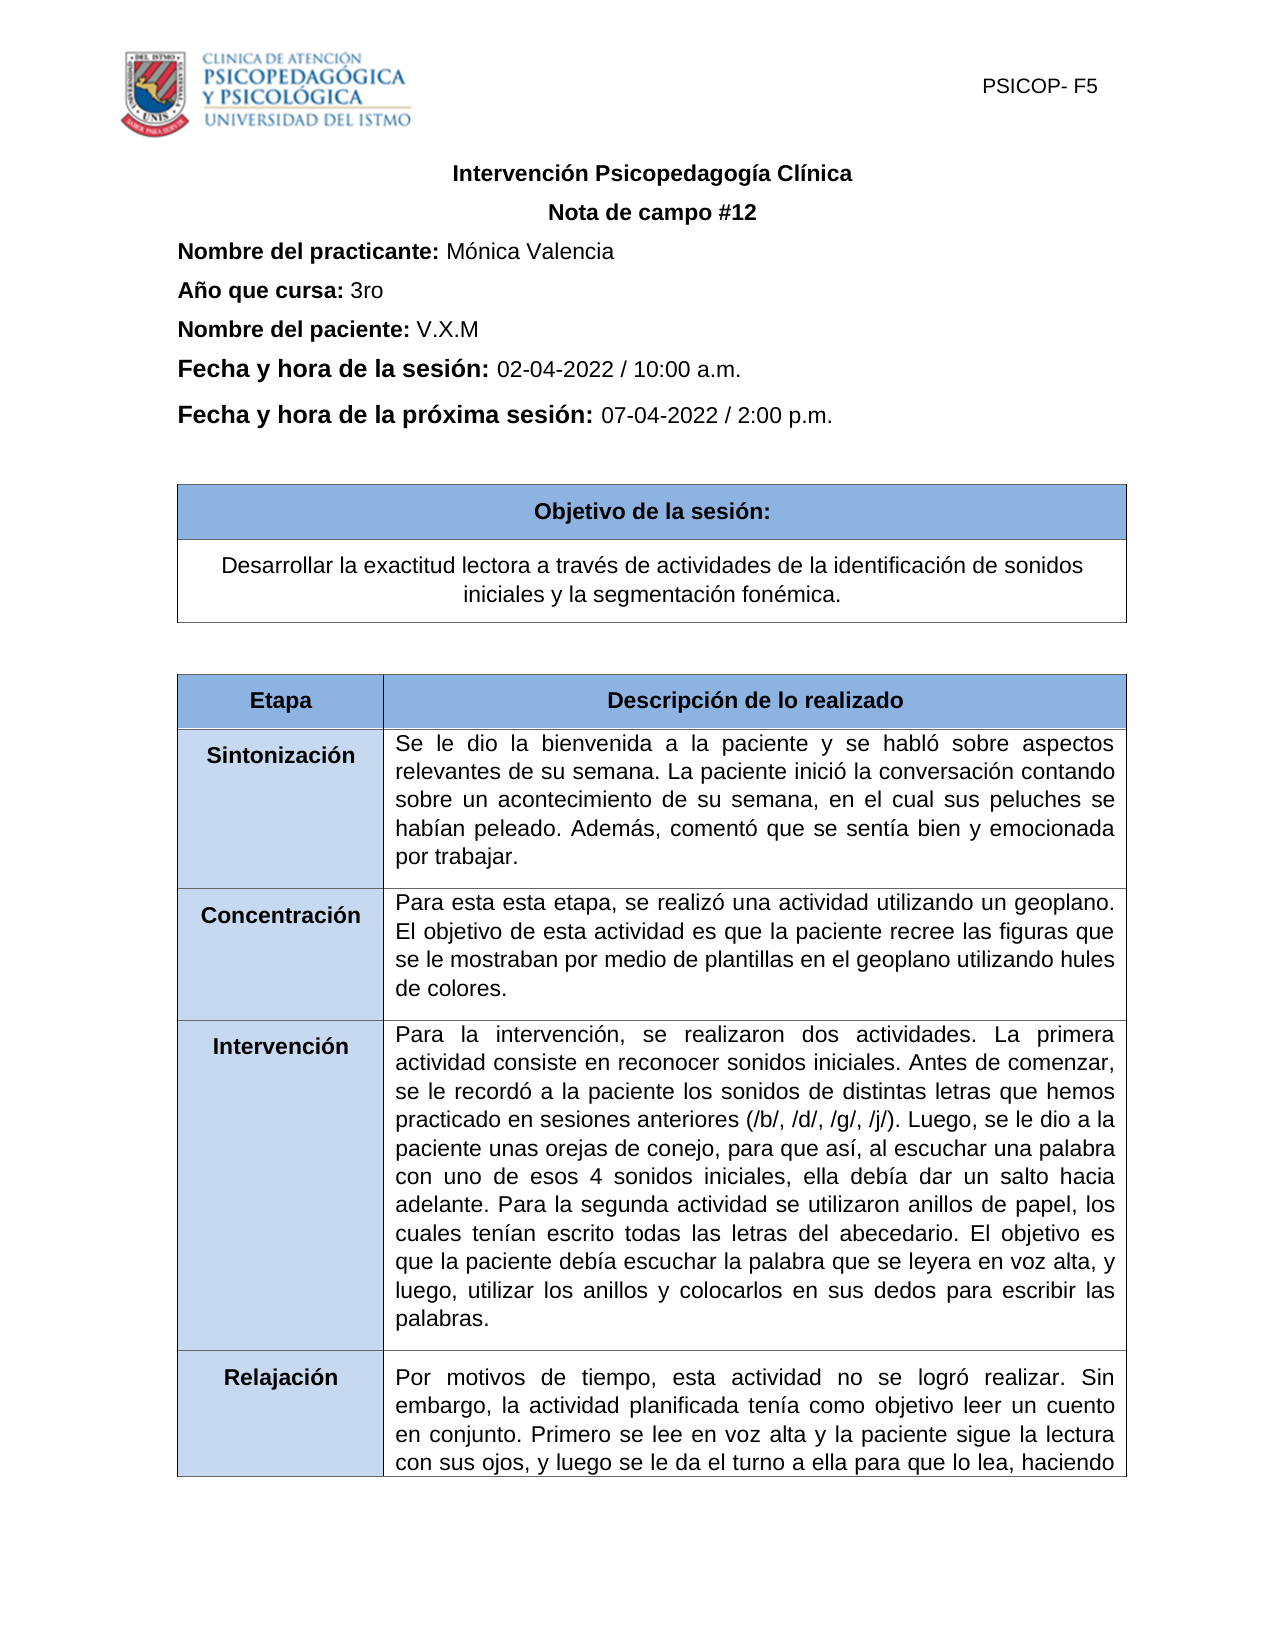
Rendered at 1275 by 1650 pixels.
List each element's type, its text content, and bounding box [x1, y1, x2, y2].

text Nota de campo #12 [177, 199, 1127, 225]
table_header Etapa [178, 675, 383, 728]
table_cell Sintonización [178, 730, 383, 888]
table_cell Para la intervención, se realizaron dos actividades. La primera actividad consiste en reconocer sonidos iniciales. Antes de comenzar, se le recordó a la paciente los sonidos de distintas letras que hemos practicado en sesiones anteriores (/b/, /d/, /g/, /j/). Luego, se le dio a la paciente unas orejas de conejo, para que así, al escuchar una palabra con uno de esos 4 sonidos iniciales, ella debía dar un salto hacia adelante. Para la segunda actividad se utilizaron anillos de papel, los cuales tenían escrito todas las letras del abecedario. El objetivo es que la paciente debía escuchar la palabra que se leyera en voz alta, y luego, utilizar los anillos y colocarlos en sus dedos para escribir las palabras. [384, 1021, 1126, 1350]
picture [65, 20, 437, 148]
table_header Objetivo de la sesión: [178, 485, 1126, 539]
table_header Descripción de lo realizado [384, 675, 1126, 728]
table_cell Intervención [178, 1021, 383, 1350]
table_cell Concentración [178, 889, 383, 1020]
table_cell Para esta esta etapa, se realizó una actividad utilizando un geoplano. El objetivo de esta actividad es que la paciente recree las figuras que se le mostraban por medio de plantillas en el geoplano utilizando hules de colores. [384, 889, 1126, 1020]
text Nombre del practicante: Mónica Valencia [177, 238, 1127, 264]
text Nombre del paciente: V.X.M [177, 316, 1127, 342]
table_cell Desarrollar la exactitud lectora a través de actividades de la identificación de sonidos iniciales y la segmentación fonémica. [178, 540, 1126, 622]
table_cell Se le dio la bienvenida a la paciente y se habló sobre aspectos relevantes de su semana. La paciente inició la conversación contando sobre un acontecimiento de su semana, en el cual sus peluches se habían peleado. Además, comentó que se sentía bien y emocionada por trabajar. [384, 730, 1126, 888]
text Año que cursa: 3ro [177, 277, 1127, 303]
text Fecha y hora de la sesión: 02-04-2022 / 10:00 a.m. [177, 354, 1127, 383]
text Intervención Psicopedagogía Clínica [177, 160, 1127, 187]
text Fecha y hora de la próxima sesión: 07-04-2022 / 2:00 p.m. [177, 400, 1127, 429]
table_cell Relajación [178, 1351, 383, 1476]
